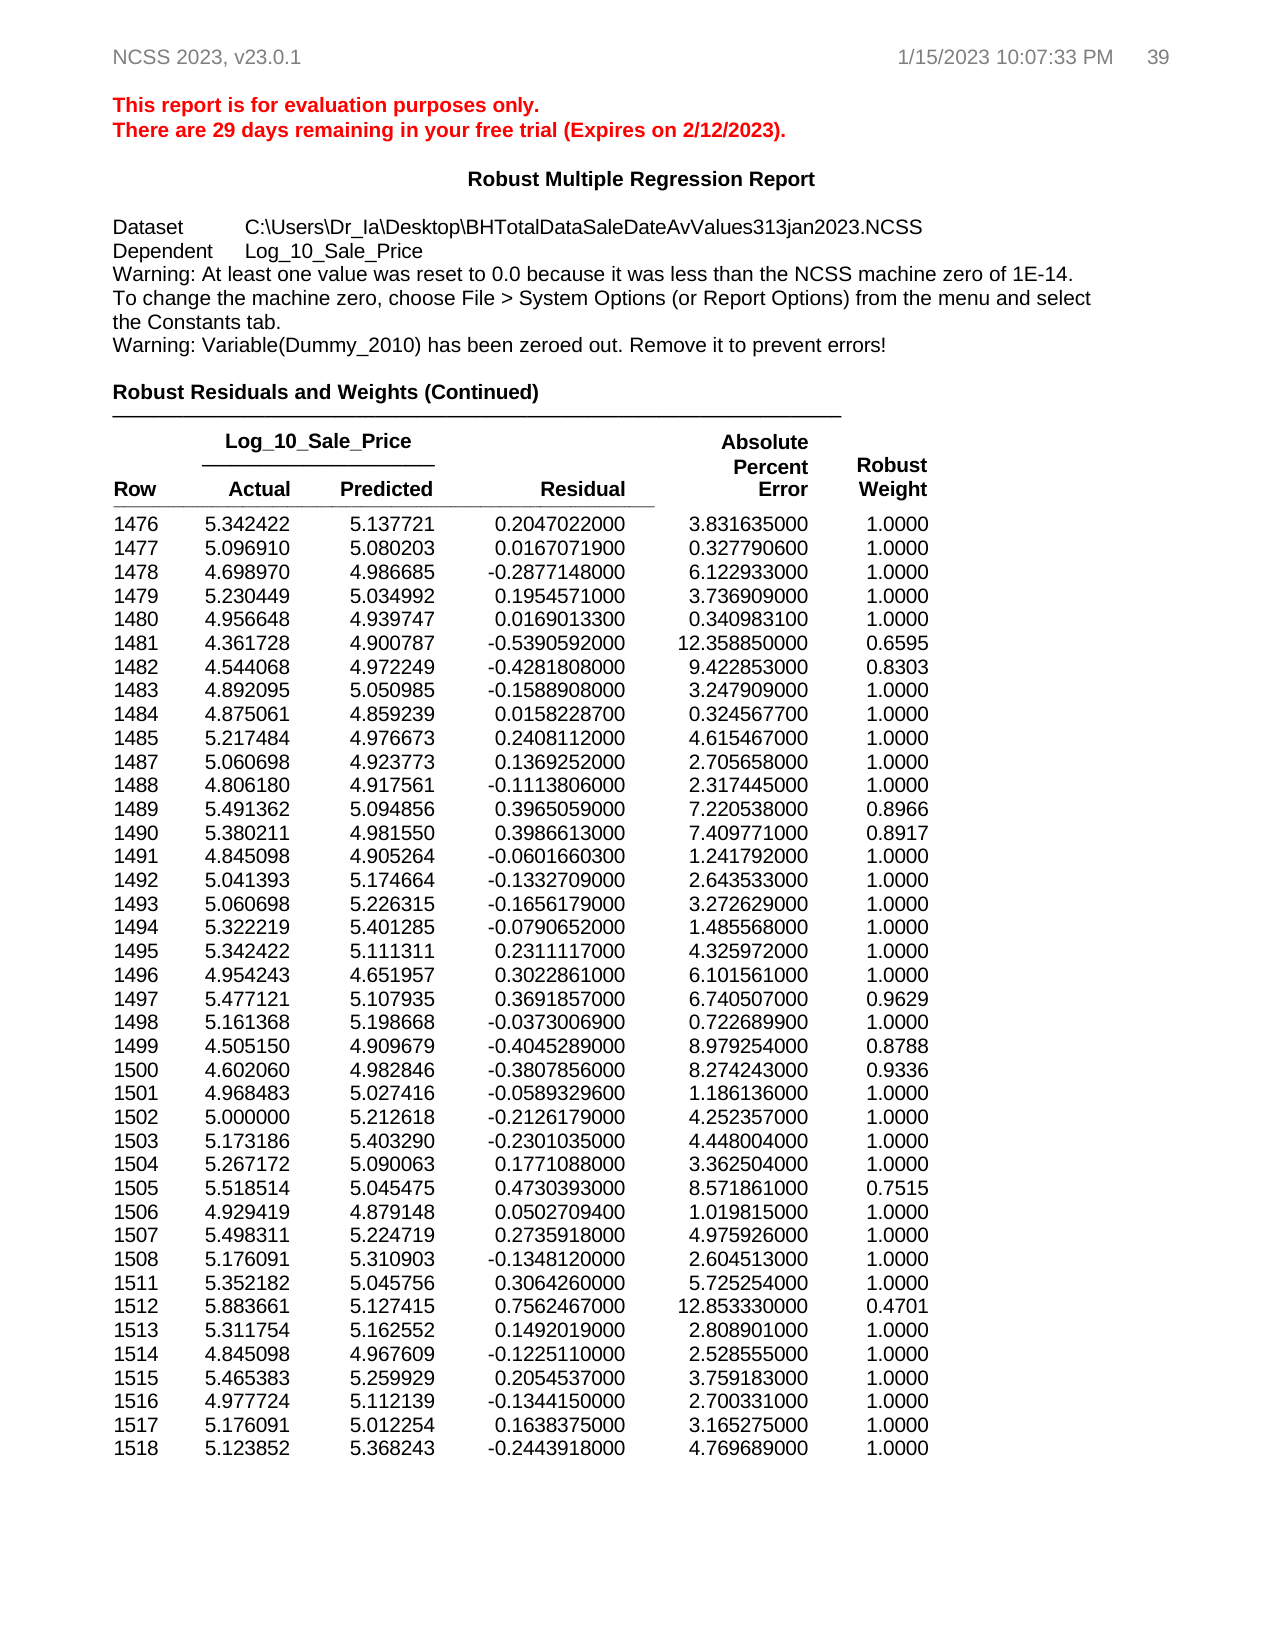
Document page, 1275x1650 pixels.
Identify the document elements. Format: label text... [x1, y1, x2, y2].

text ──────────────────────────────────────────────────────────────────────── [112, 404, 1181, 428]
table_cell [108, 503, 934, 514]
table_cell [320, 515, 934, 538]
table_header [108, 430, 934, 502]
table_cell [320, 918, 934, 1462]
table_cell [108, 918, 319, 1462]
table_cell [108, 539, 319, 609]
text Robust Residuals and Weights (Continued) [112, 381, 1181, 404]
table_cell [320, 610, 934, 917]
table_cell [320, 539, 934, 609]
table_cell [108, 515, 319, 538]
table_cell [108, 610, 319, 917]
